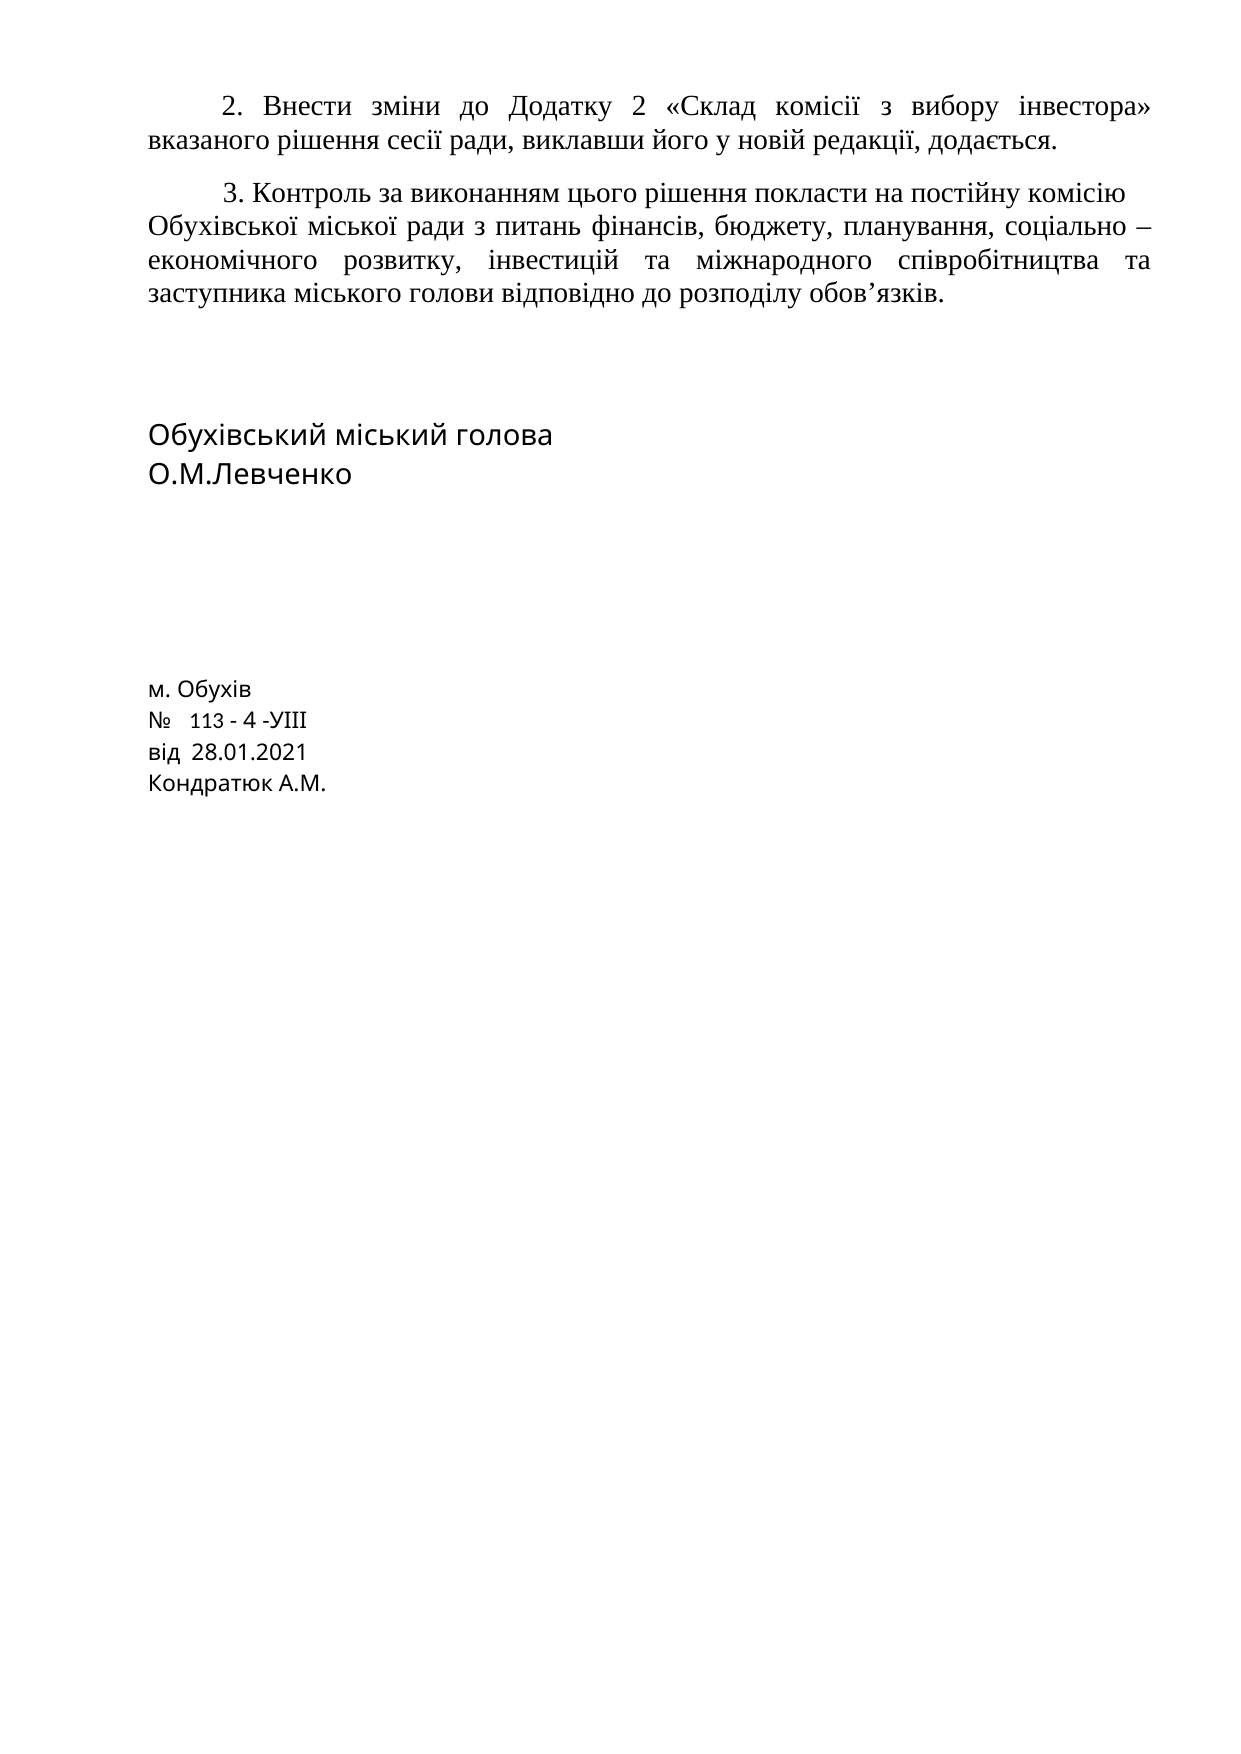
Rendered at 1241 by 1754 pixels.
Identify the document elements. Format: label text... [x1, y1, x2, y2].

text від 28.01.2021 [148, 735, 1152, 767]
text Обухівської міської ради з питань фінансів, бюджету, планування, соціально – економічного розвитку, інвестицій та міжнародного співробітництва та заступника міського голови відповідно до розподілу обов’язків. [148, 208, 1152, 309]
list 3. Контроль за виконанням цього рішення покласти на постійну комісію [223, 175, 1152, 208]
text Кондратюк А.М. [148, 767, 1152, 798]
list 2. Внести зміни до Додатку 2 «Склад комісії з вибору інвестора» вказаного рішення сесії ради, виклавши його у новій редакції, додається. [148, 88, 1152, 156]
text № 113 - 4 -УІІІ [148, 704, 1152, 735]
text Обухівський міський голова О.М.Левченко [148, 414, 1152, 493]
text м. Обухів [148, 673, 1152, 704]
